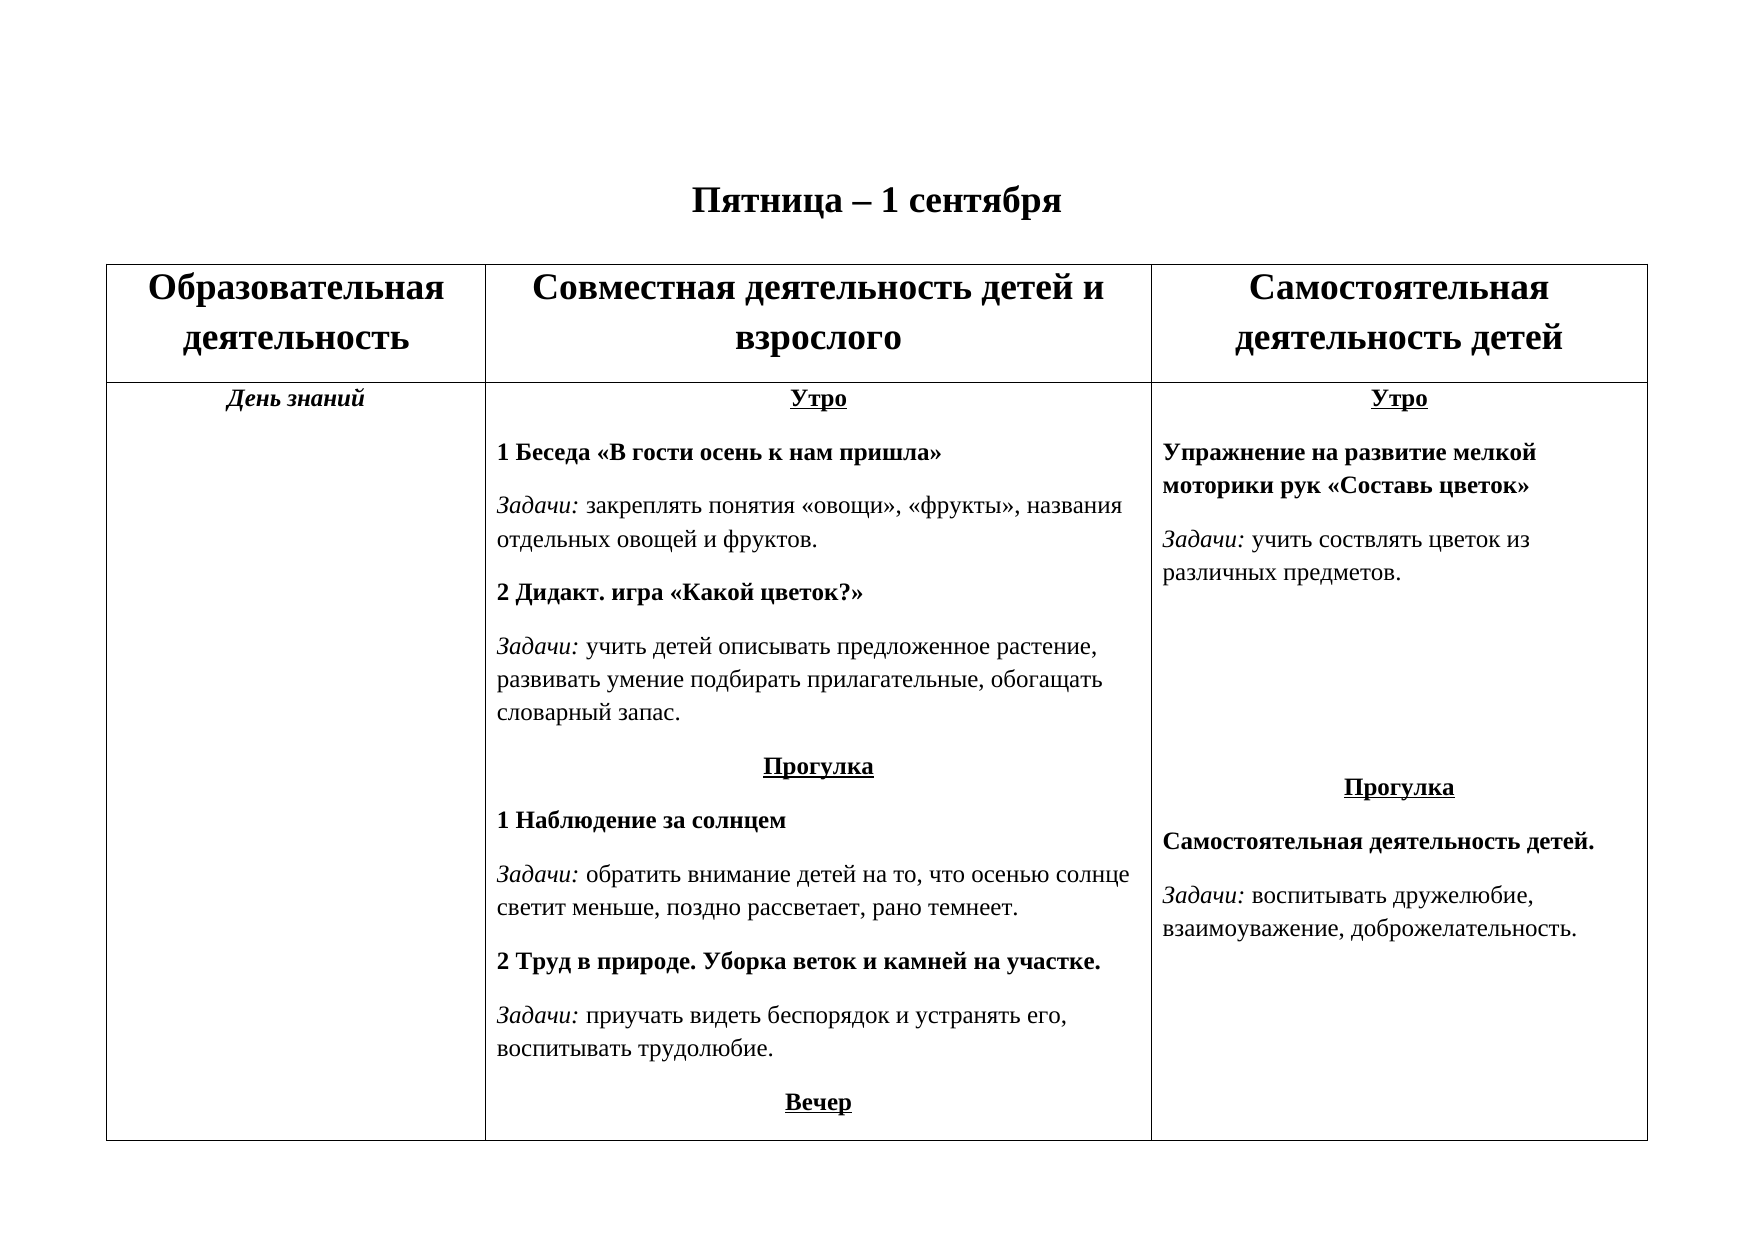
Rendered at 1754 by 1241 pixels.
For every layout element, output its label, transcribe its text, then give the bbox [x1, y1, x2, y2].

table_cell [1152, 383, 1647, 1140]
table_cell День знаний [107, 383, 485, 1140]
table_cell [486, 383, 1151, 1140]
table_header Самостоятельная деятельность детей [1152, 265, 1647, 382]
table_header Образовательная деятельность [107, 265, 485, 382]
text Пятница – 1 сентября [118, 177, 1636, 220]
table_header Совместная деятельность детей и взрослого [486, 265, 1151, 382]
